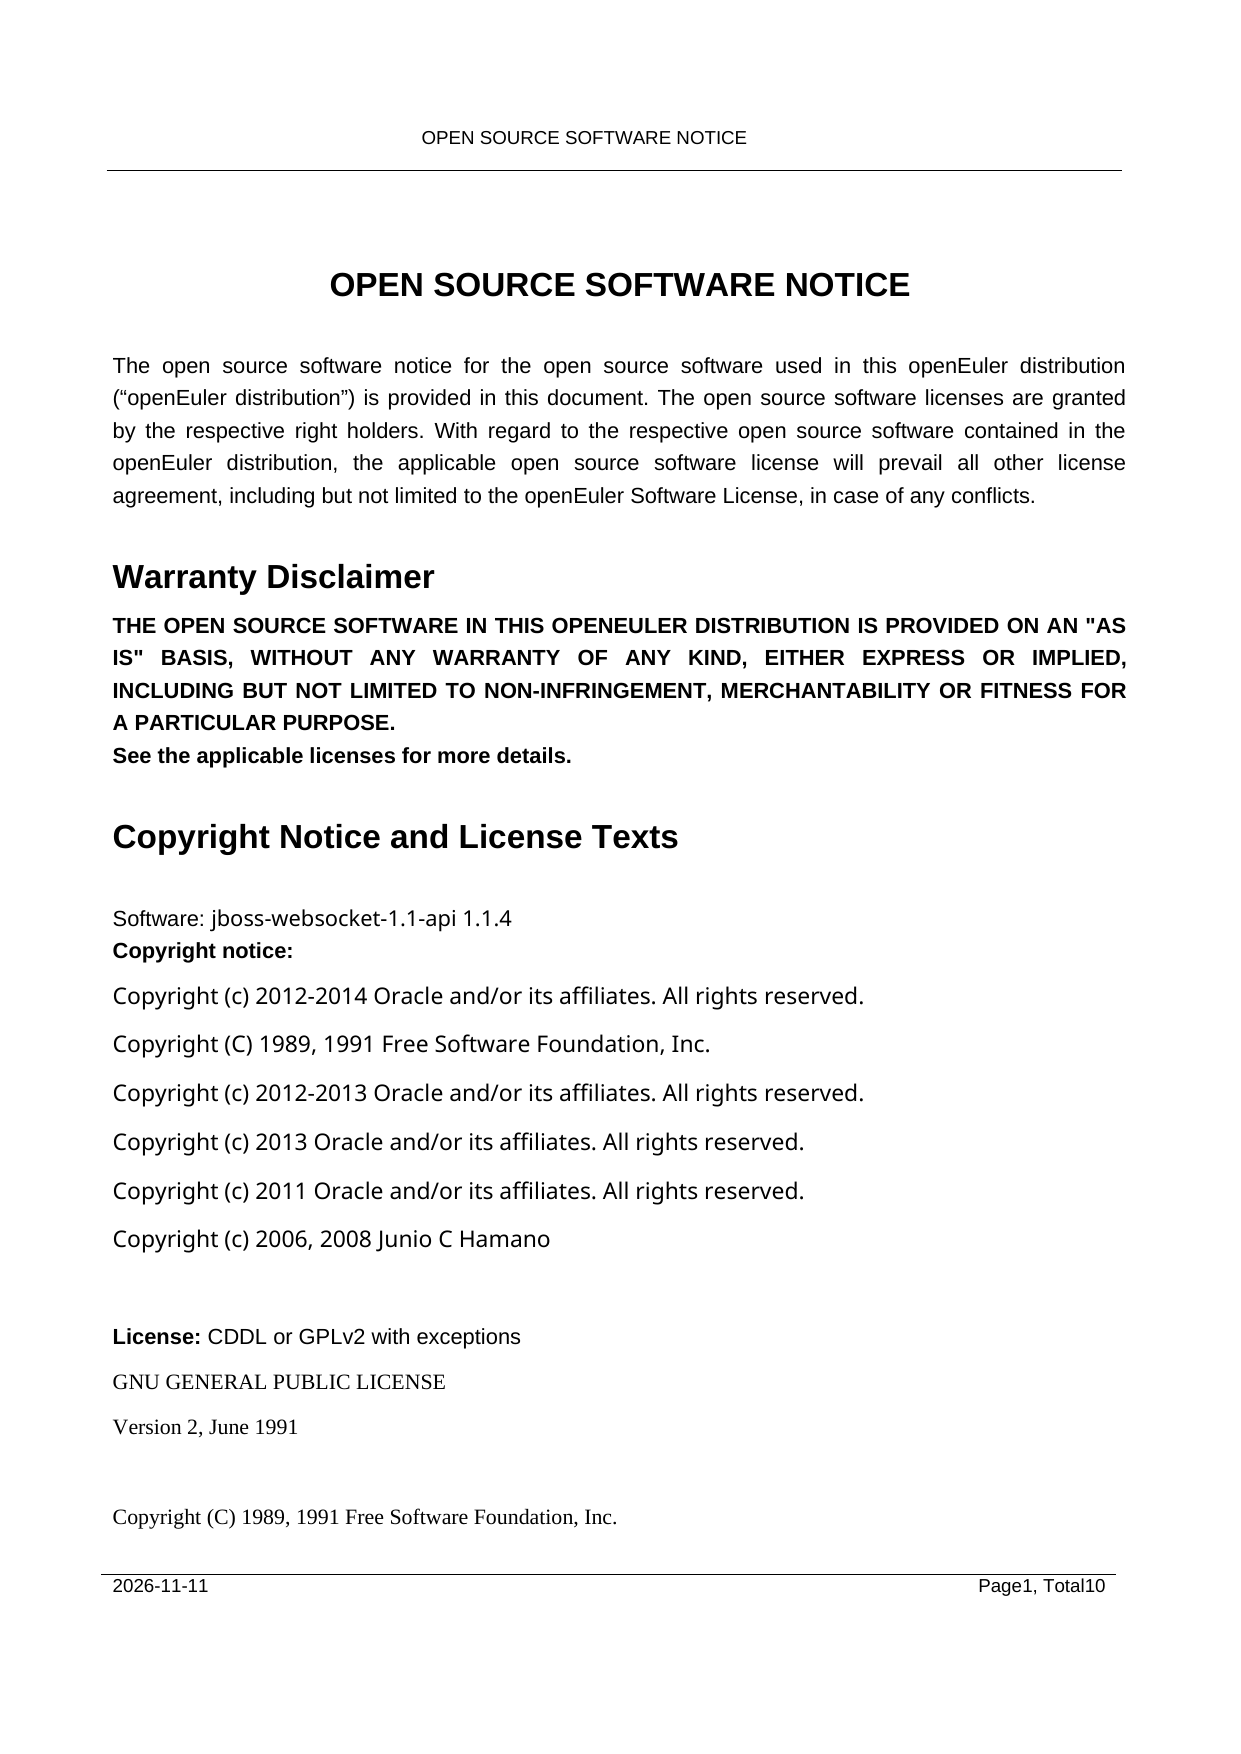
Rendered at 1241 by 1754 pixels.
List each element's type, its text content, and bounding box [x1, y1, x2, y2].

text The open source software notice for the open source software used in this openEuler distribution (“openEuler distribution”) is provided in this document. The open source software licenses are granted by the respective right holders. With regard to the respective open source software contained in the openEuler distribution, the applicable open source software license will prevail all other license agreement, including but not limited to the openEuler Software License, in case of any conflicts. [112, 349, 1128, 511]
text Version 2, June 1991 [112, 1411, 1128, 1443]
text THE OPEN SOURCE SOFTWARE IN THIS OPENEULER DISTRIBUTION IS PROVIDED ON AN "AS IS" BASIS, WITHOUT ANY WARRANTY OF ANY KIND, EITHER EXPRESS OR IMPLIED, INCLUDING BUT NOT LIMITED TO NON-INFRINGEMENT, MERCHANTABILITY OR FITNESS FOR A PARTICULAR PURPOSE. See the applicable licenses for more details. [112, 609, 1128, 771]
text Copyright notice: [112, 934, 1128, 966]
text License: CDDL or GPLv2 with exceptions [112, 1320, 1128, 1353]
text Software: jboss-websocket-1.1-api 1.1.4 [112, 901, 1128, 934]
text Warranty Disclaimer [112, 544, 1128, 609]
text GNU GENERAL PUBLIC LICENSE [112, 1365, 1128, 1398]
text OPEN SOURCE SOFTWARE NOTICE [112, 251, 1128, 316]
text Copyright (C) 1989, 1991 Free Software Foundation, Inc. [112, 1501, 1128, 1533]
text Copyright (c) 2012-2014 Oracle and/or its affiliates. All rights reserved. Copyright (C) 1989, 1991 Free Software Foundation, Inc. Copyright (c) 2012-2013 Oracle and/or its affiliates. All rights reserved. Copyright (c) 2013 Oracle and/or its affiliates. All rights reserved. Copyright (c) 2011 Oracle and/or its affiliates. All rights reserved. Copyright (c) 2006, 2008 Junio C Hamano [112, 979, 1128, 1304]
text Copyright Notice and License Texts [112, 804, 1128, 869]
